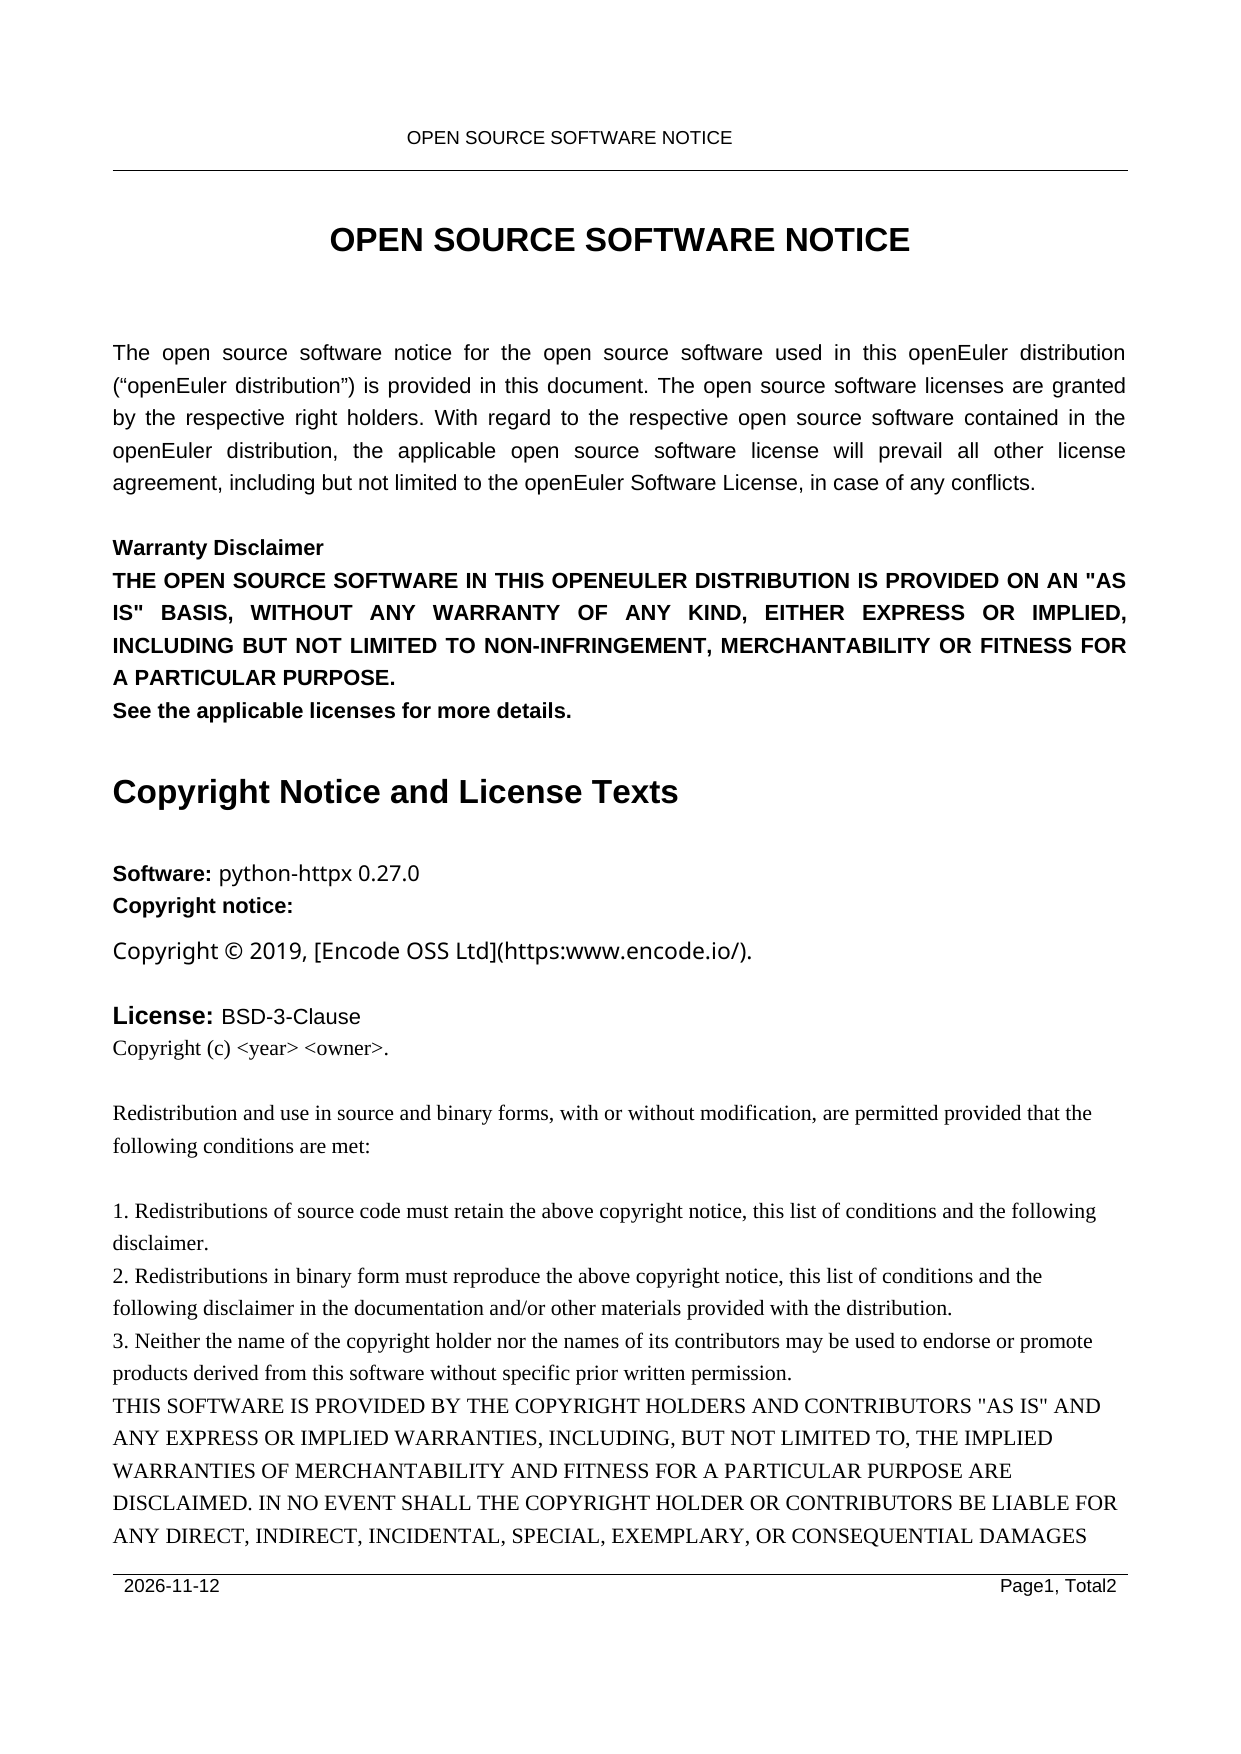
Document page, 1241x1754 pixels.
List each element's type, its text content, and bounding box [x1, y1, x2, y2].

text Copyright © 2019, [Encode OSS Ltd](https:www.encode.io/). [112, 934, 1128, 999]
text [112, 1031, 1128, 1551]
text Copyright notice: [112, 889, 1128, 921]
text OPEN SOURCE SOFTWARE NOTICE [112, 206, 1128, 271]
text Copyright Notice and License Texts [112, 759, 1128, 824]
text Warranty Disclaimer [112, 531, 1128, 564]
text THE OPEN SOURCE SOFTWARE IN THIS OPENEULER DISTRIBUTION IS PROVIDED ON AN "AS IS" BASIS, WITHOUT ANY WARRANTY OF ANY KIND, EITHER EXPRESS OR IMPLIED, INCLUDING BUT NOT LIMITED TO NON-INFRINGEMENT, MERCHANTABILITY OR FITNESS FOR A PARTICULAR PURPOSE. See the applicable licenses for more details. [112, 564, 1128, 726]
text License: BSD-3-Clause [112, 999, 1128, 1031]
text The open source software notice for the open source software used in this openEuler distribution (“openEuler distribution”) is provided in this document. The open source software licenses are granted by the respective right holders. With regard to the respective open source software contained in the openEuler distribution, the applicable open source software license will prevail all other license agreement, including but not limited to the openEuler Software License, in case of any conflicts. [112, 336, 1128, 499]
title Software: python-httpx 0.27.0 [112, 856, 1128, 889]
